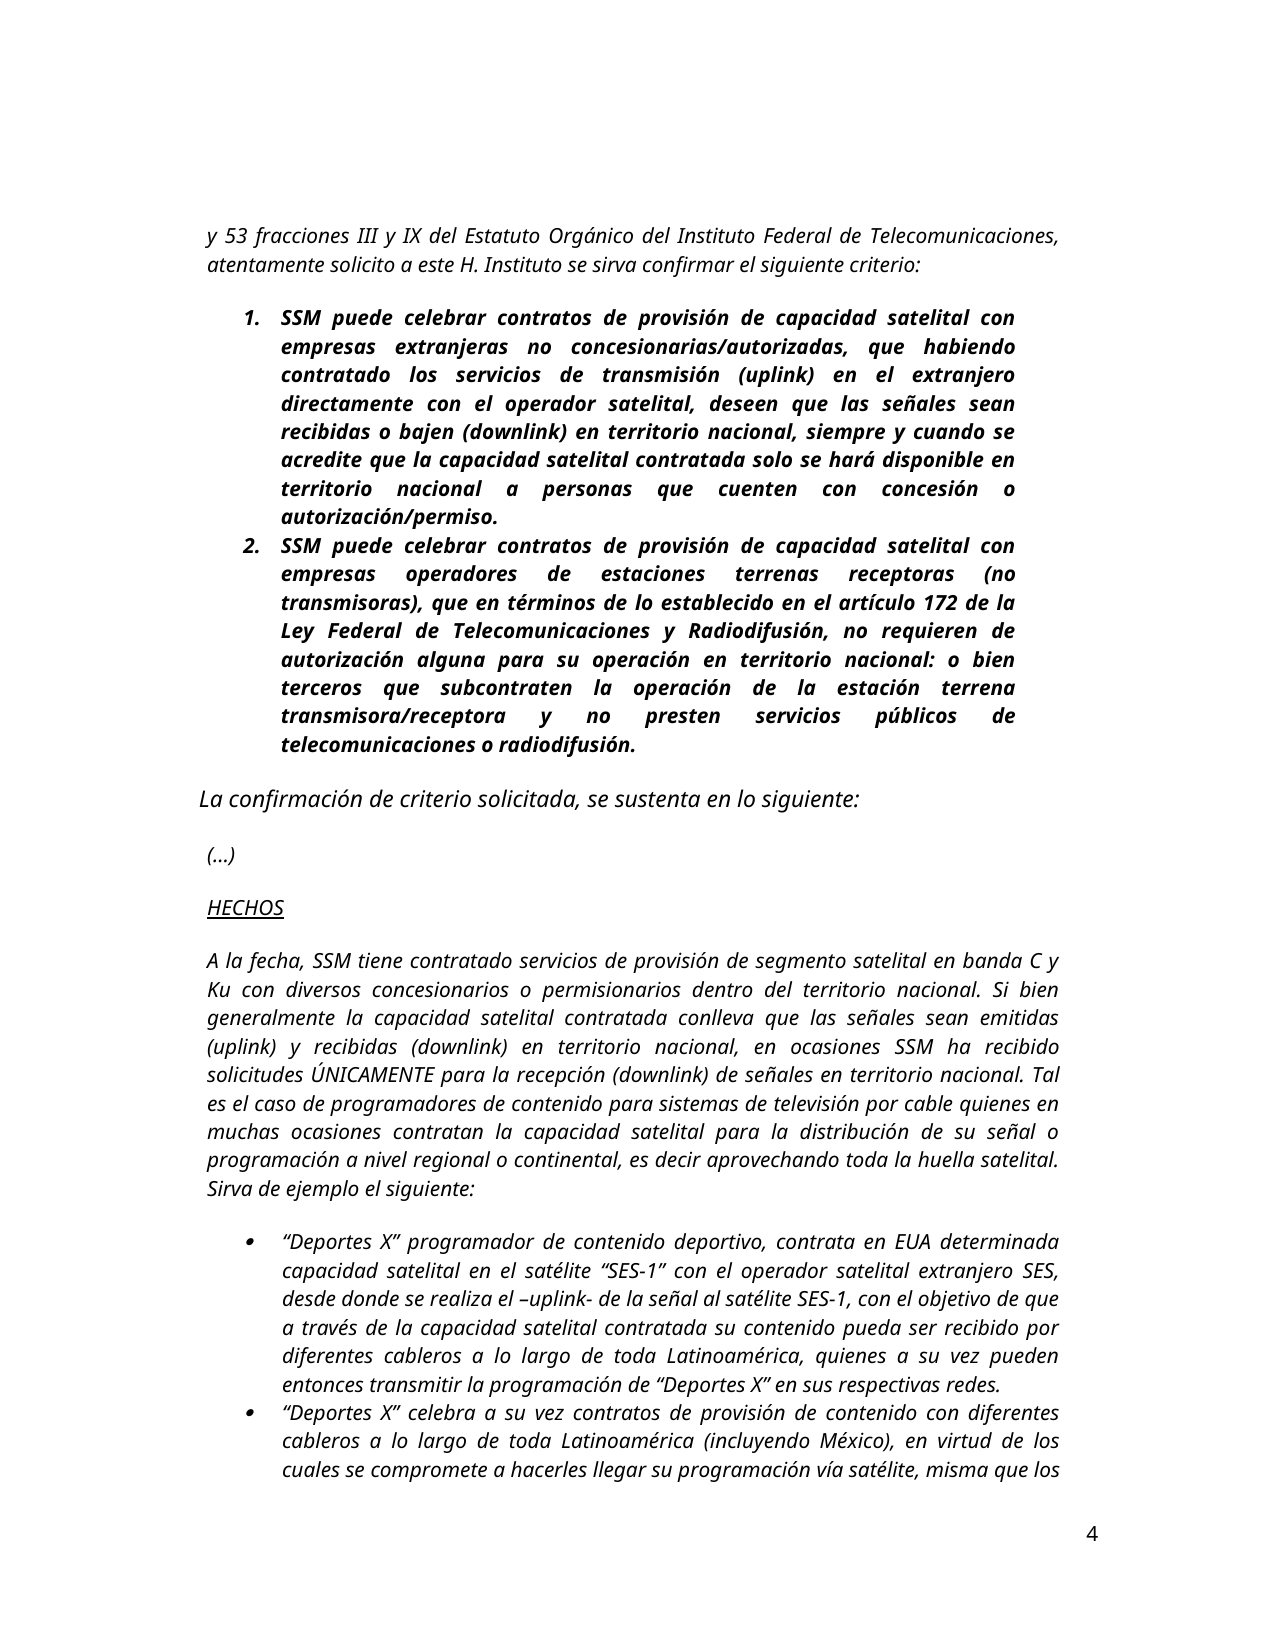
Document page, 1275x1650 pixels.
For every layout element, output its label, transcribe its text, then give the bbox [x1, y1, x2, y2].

text HECHOS [192, 893, 1019, 922]
list “Deportes X” programador de contenido deportivo, contrata en EUA determinada capacidad satelital en el satélite “SES-1” con el operador satelital extranjero SES, desde donde se realiza el –uplink- de la señal al satélite SES-1, con el objetivo de que a través de la capacidad satelital contratada su contenido pueda ser recibido por diferentes cableros a lo largo de toda Latinoamérica, quienes a su vez pueden entonces transmitir la programación de “Deportes X” en sus respectivas redes. [244, 1227, 1063, 1398]
list SSM puede celebrar contratos de provisión de capacidad satelital con empresas extranjeras no concesionarias/autorizadas, que habiendo contratado los servicios de transmisión (uplink) en el extranjero directamente con el operador satelital, deseen que las señales sean recibidas o bajen (downlink) en territorio nacional, siempre y cuando se acredite que la capacidad satelital contratada solo se hará disponible en territorio nacional a personas que cuenten con concesión o autorización/permiso. [243, 303, 1019, 531]
list SSM puede celebrar contratos de provisión de capacidad satelital con empresas operadores de estaciones terrenas receptoras (no transmisoras), que en términos de lo establecido en el artículo 172 de la Ley Federal de Telecomunicaciones y Radiodifusión, no requieren de autorización alguna para su operación en territorio nacional: o bien terceros que subcontraten la operación de la estación terrena transmisora/receptora y no presten servicios públicos de telecomunicaciones o radiodifusión. [243, 531, 1019, 758]
text La confirmación de criterio solicitada, se sustenta en lo siguiente: [177, 783, 1019, 815]
text (…) [192, 840, 1019, 868]
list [244, 1398, 1063, 1483]
text A la fecha, SSM tiene contratado servicios de provisión de segmento satelital en banda C y Ku con diversos concesionarios o permisionarios dentro del territorio nacional. Si bien generalmente la capacidad satelital contratada conlleva que las señales sean emitidas (uplink) y recibidas (downlink) en territorio nacional, en ocasiones SSM ha recibido solicitudes ÚNICAMENTE para la recepción (downlink) de señales en territorio nacional. Tal es el caso de programadores de contenido para sistemas de televisión por cable quienes en muchas ocasiones contratan la capacidad satelital para la distribución de su señal o programación a nivel regional o continental, es decir aprovechando toda la huella satelital. Sirva de ejemplo el siguiente: [207, 947, 1063, 1202]
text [207, 222, 1063, 278]
